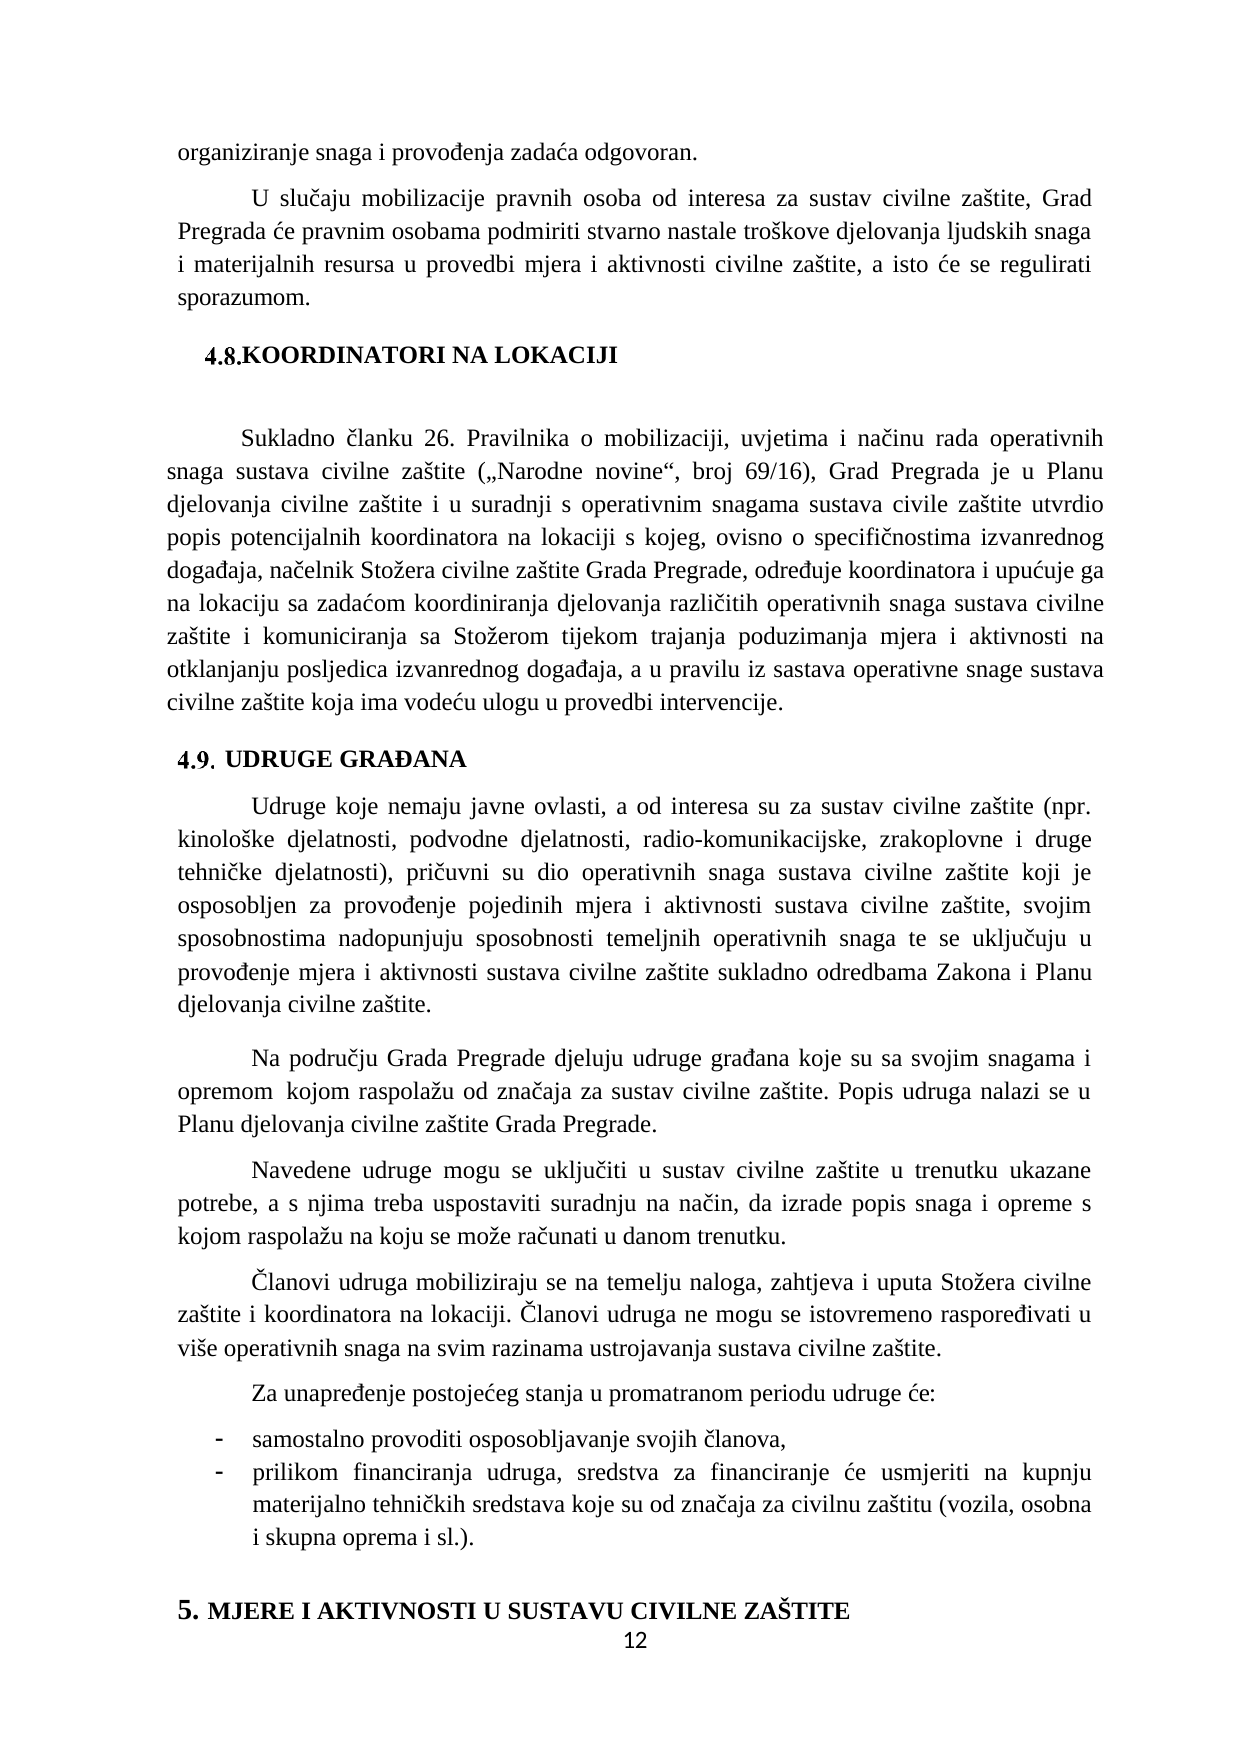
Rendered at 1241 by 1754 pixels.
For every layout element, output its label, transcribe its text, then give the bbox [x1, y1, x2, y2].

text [177, 137, 1093, 166]
text Za unapređenje postojećeg stanja u promatranom periodu udruge će: [251, 1378, 1105, 1407]
text Sukladno članku 26. Pravilnika o mobilizaciji, uvjetima i načinu rada operativnih snaga sustava civilne zaštite („Narodne novine“, broj 69/16), Grad Pregrada je u Planu djelovanja civilne zaštite i u suradnji s operativnim snagama sustava civile zaštite utvrdio popis potencijalnih koordinatora na lokaciji s kojeg, ovisno o specifičnostima izvanrednog događaja, načelnik Stožera civilne zaštite Grada Pregrade, određuje koordinatora i upućuje ga na lokaciju sa zadaćom koordiniranja djelovanja različitih operativnih snaga sustava civilne zaštite i komuniciranja sa Stožerom tijekom trajanja poduzimanja mjera i aktivnosti na otklanjanju posljedica izvanrednog događaja, a u pravilu iz sastava operativne snage sustava civilne zaštite koja ima vodeću ulogu u provedbi intervencije. [167, 423, 1105, 716]
text Članovi udruga mobiliziraju se na temelju naloga, zahtjeva i uputa Stožera civilne zaštite i koordinatora na lokaciji. Članovi udruga ne mogu se istovremeno raspoređivati u više operativnih snaga na svim razinama ustrojavanja sustava civilne zaštite. [177, 1267, 1092, 1361]
picture [205, 347, 241, 365]
subtitle UDRUGE GRAĐANA [178, 744, 1105, 774]
subtitle KOORDINATORI NA LOKACIJI [204, 340, 1105, 369]
picture [177, 751, 214, 769]
subtitle MJERE I AKTIVNOSTI U SUSTAVU CIVILNE ZAŠTITE [177, 1592, 1105, 1626]
list samostalno provoditi osposobljavanje svojih članova, [215, 1424, 1105, 1453]
text U slučaju mobilizacije pravnih osoba od interesa za sustav civilne zaštite, Grad Pregrada će pravnim osobama podmiriti stvarno nastale troškove djelovanja ljudskih snaga i materijalnih resursa u provedbi mjera i aktivnosti civilne zaštite, a isto će se regulirati sporazumom. [177, 183, 1093, 311]
list prilikom financiranja udruga, sredstva za financiranje će usmjeriti na kupnju materijalno tehničkih sredstava koje su od značaja za civilnu zaštitu (vozila, osobna i skupna oprema i sl.). [215, 1457, 1092, 1551]
text Udruge koje nemaju javne ovlasti, a od interesa su za sustav civilne zaštite (npr. kinološke djelatnosti, podvodne djelatnosti, radio-komunikacijske, zrakoplovne i druge tehničke djelatnosti), pričuvni su dio operativnih snaga sustava civilne zaštite koji je osposobljen za provođenje pojedinih mjera i aktivnosti sustava civilne zaštite, svojim sposobnostima nadopunjuju sposobnosti temeljnih operativnih snaga te se uključuju u provođenje mjera i aktivnosti sustava civilne zaštite sukladno odredbama Zakona i Planu djelovanja civilne zaštite. [177, 791, 1093, 1018]
text Navedene udruge mogu se uključiti u sustav civilne zaštite u trenutku ukazane potrebe, a s njima treba uspostaviti suradnju na način, da izrade popis snaga i opreme s kojom raspolažu na koju se može računati u danom trenutku. [177, 1155, 1092, 1250]
text Na području Grada Pregrade djeluju udruge građana koje su sa svojim snagama i opremom kojom raspolažu od značaja za sustav civilne zaštite. Popis udruga nalazi se u Planu djelovanja civilne zaštite Grada Pregrade. [177, 1043, 1092, 1138]
